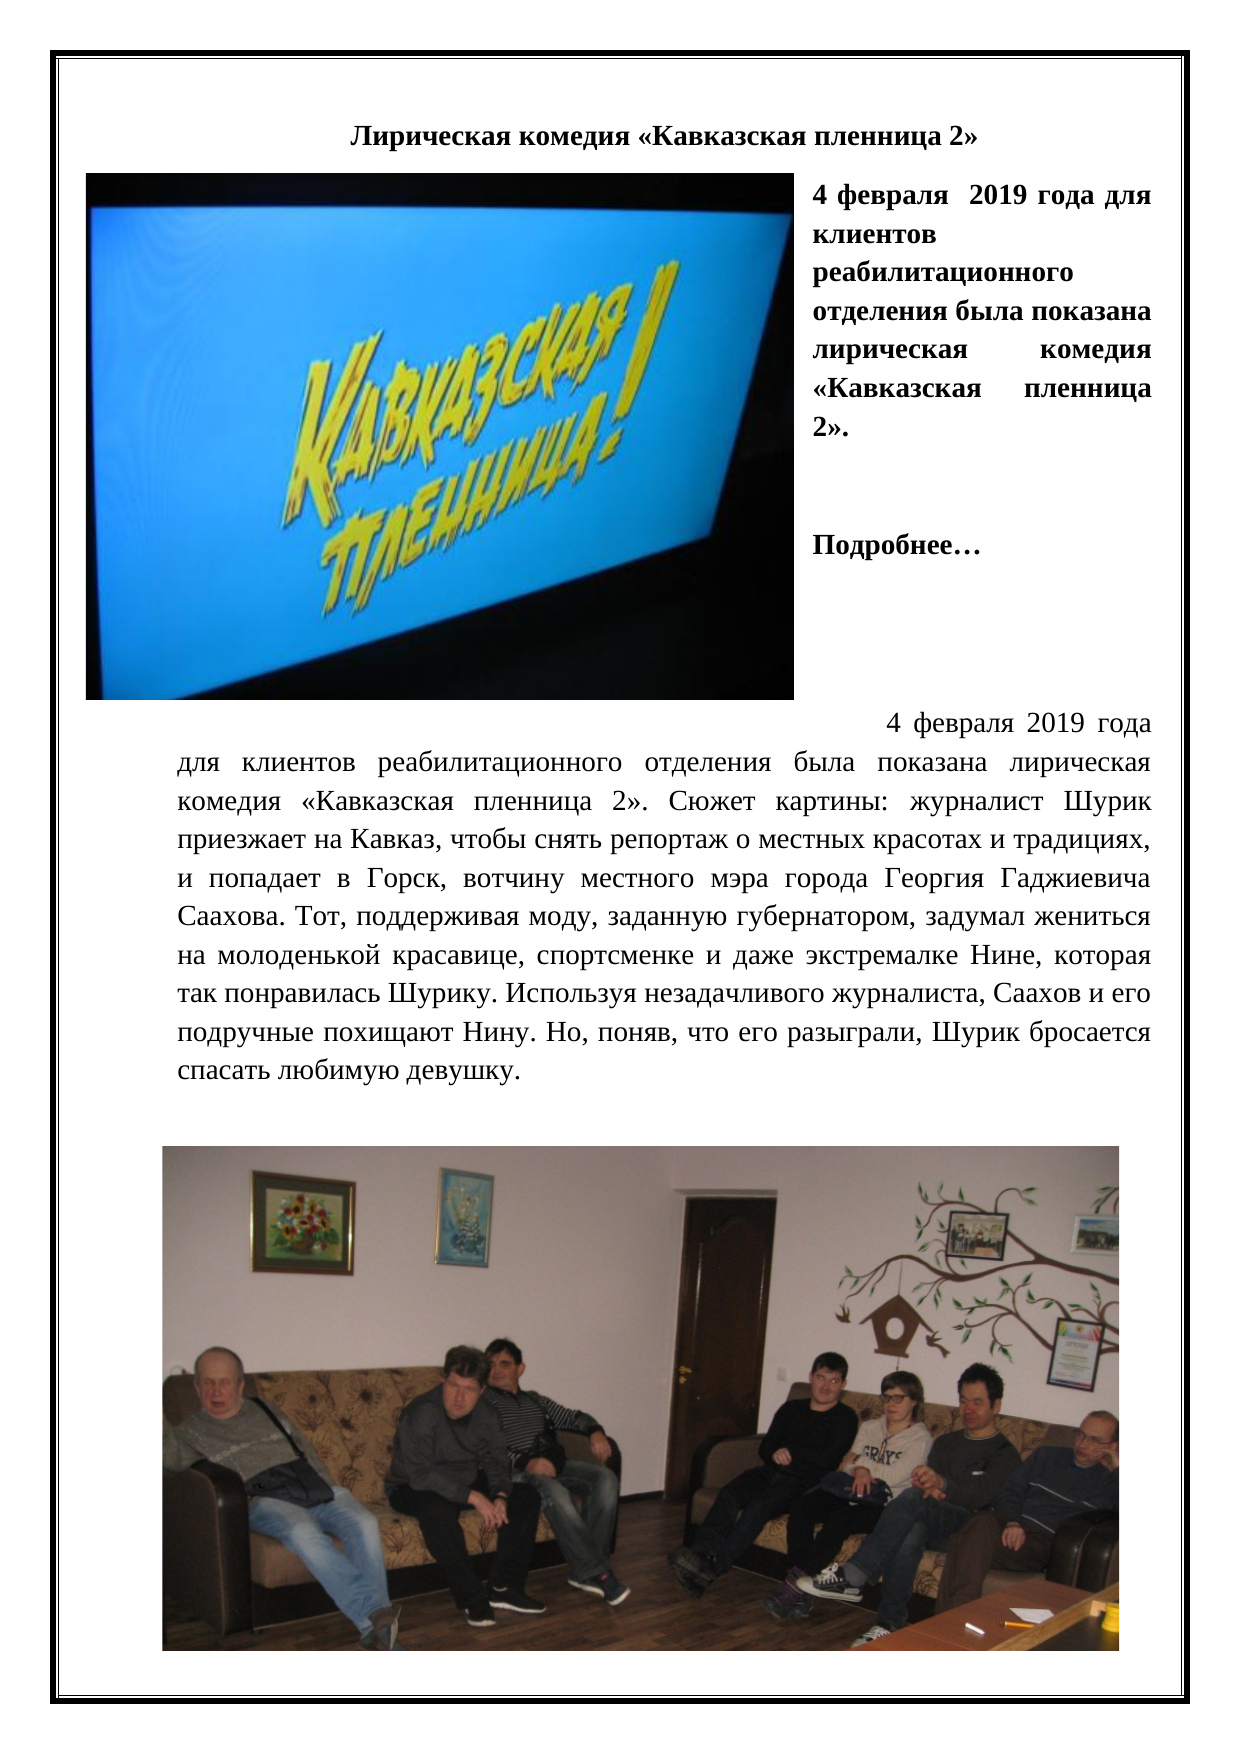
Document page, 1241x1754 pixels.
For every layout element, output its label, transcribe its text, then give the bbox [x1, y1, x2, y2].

text 4 февраля 2019 года для клиентов реабилитационного отделения была показана лирическая комедия «Кавказская пленница 2». Сюжет картины: журналист Шурик приезжает на Кавказ, чтобы снять репортаж о местных красотах и традициях, и попадает в Горск, вотчину местного мэра города Георгия Гаджиевича Саахова. Тот, поддерживая моду, заданную губернатором, задумал жениться на молоденькой красавице, спортсменке и даже экстремалке Нине, которая так понравилась Шурику. Используя незадачливого журналиста, Саахов и его подручные похищают Нину. Но, поняв, что его разыграли, Шурик бросается спасать любимую девушку. [177, 706, 1152, 1086]
text Подробнее… [794, 527, 1152, 561]
text 4 февраля 2019 года для клиентов реабилитационного отделения была показана лирическая комедия «Кавказская пленница 2». [794, 177, 1152, 442]
picture [84, 173, 794, 699]
text Лирическая комедия «Кавказская пленница 2» [177, 118, 1152, 152]
